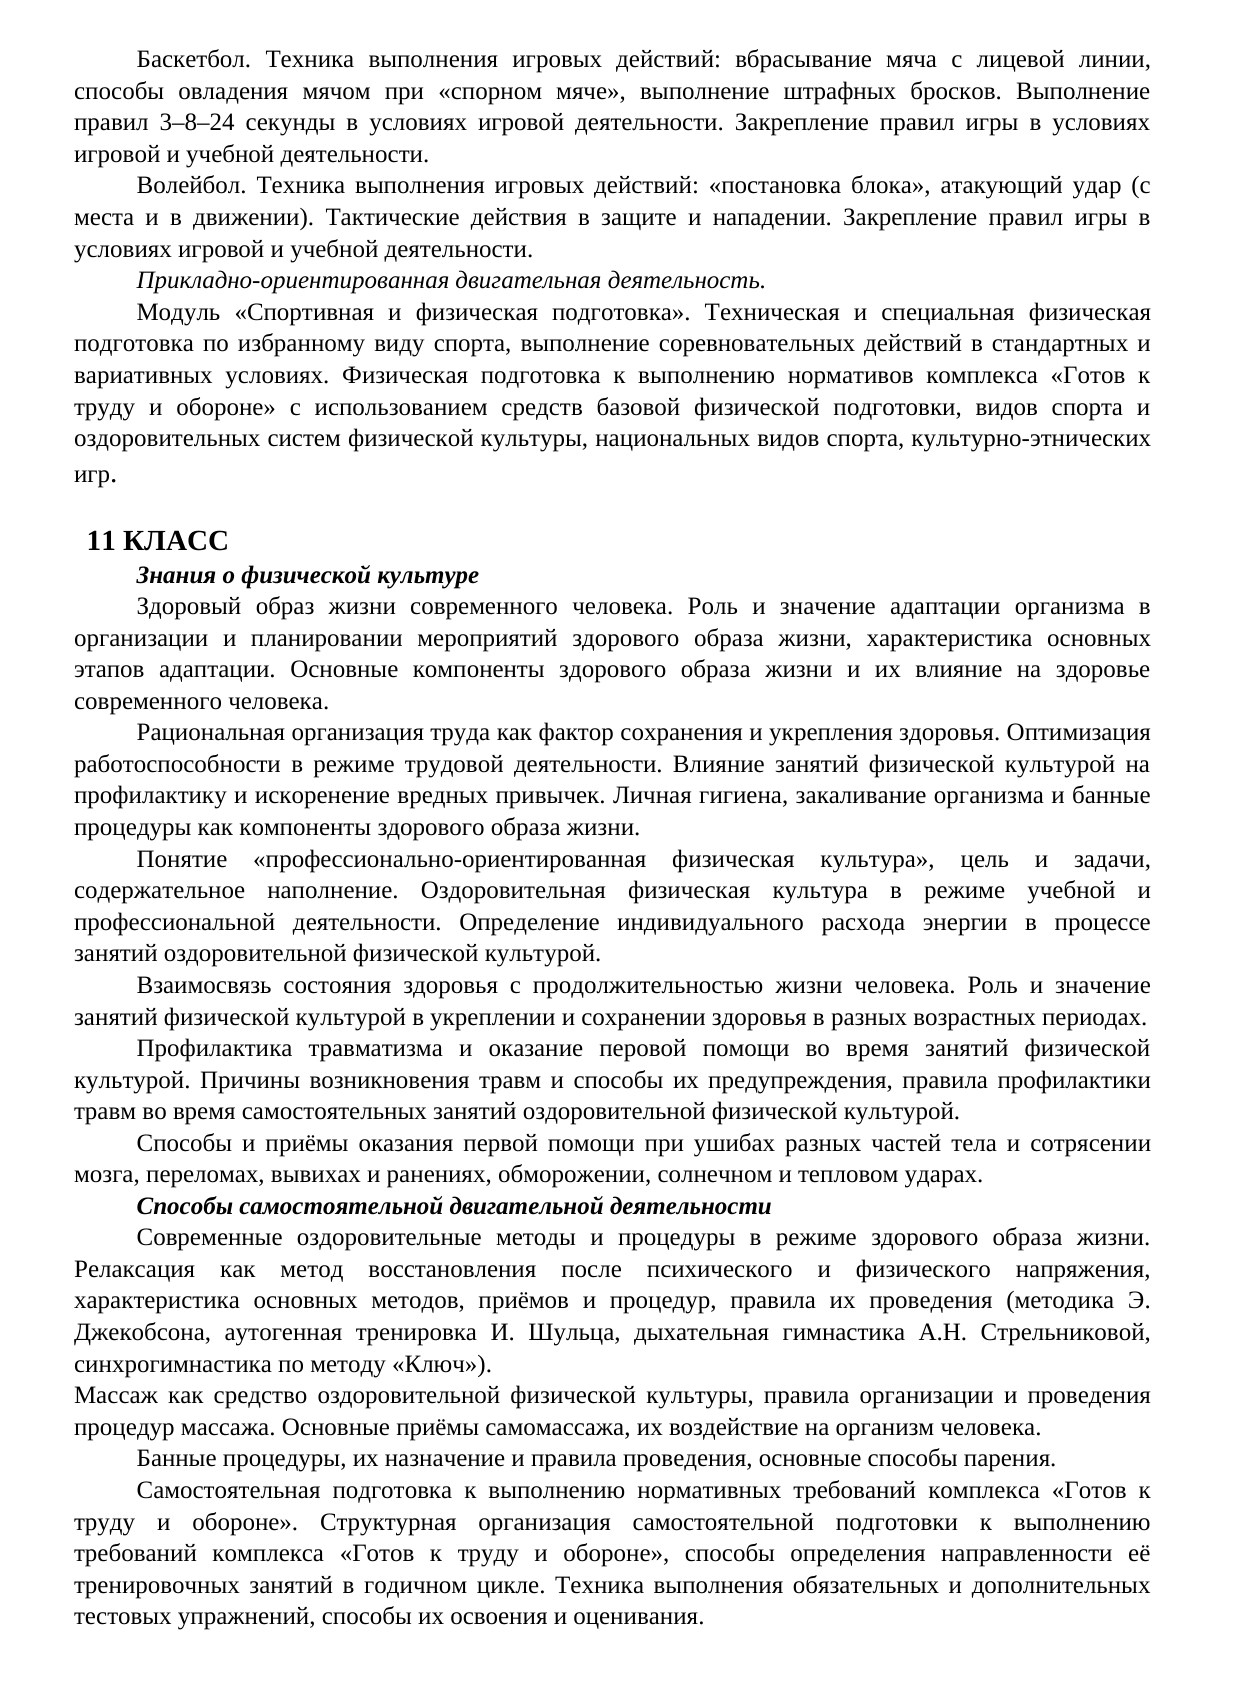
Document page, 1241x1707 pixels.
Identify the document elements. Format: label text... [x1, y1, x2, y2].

text Волейбол. Техника выполнения игровых действий: «постановка блока», атакующий удар (с места и в движении). Тактические действия в защите и нападении. Закрепление правил игры в условиях игровой и учебной деятельности. [74, 171, 1152, 262]
text Способы и приёмы оказания первой помощи при ушибах разных частей тела и сотрясении мозга, переломах, вывихах и ранениях, обморожении, солнечном и тепловом ударах. [74, 1128, 1152, 1188]
text Современные оздоровительные методы и процедуры в режиме здорового образа жизни. Релаксация как метод восстановления после психического и физического напряжения, характеристика основных методов, приёмов и процедур, правила их проведения (методика Э. Джекобсона, аутогенная тренировка И. Шульца, дыхательная гимнастика А.Н. Стрельниковой, синхрогимнастика по методу «Ключ»). [74, 1222, 1152, 1377]
text Самостоятельная подготовка к выполнению нормативных требований комплекса «Готов к труду и обороне». Структурная организация самостоятельной подготовки к выполнению требований комплекса «Готов к труду и обороне», способы определения направленности её тренировочных занятий в годичном цикле. Техника выполнения обязательных и дополнительных тестовых упражнений, способы их освоения и оценивания. [74, 1475, 1152, 1630]
text Здоровый образ жизни современного человека. Роль и значение адаптации организма в организации и планировании мероприятий здорового образа жизни, характеристика основных этапов адаптации. Основные компоненты здорового образа жизни и их влияние на здоровье современного человека. [74, 591, 1152, 715]
text Модуль «Спортивная и физическая подготовка». Техническая и специальная физическая подготовка по избранному виду спорта, выполнение соревновательных действий в стандартных и вариативных условиях. Физическая подготовка к выполнению нормативов комплекса «Готов к труду и обороне» с использованием средств базовой физической подготовки, видов спорта и оздоровительных систем физической культуры, национальных видов спорта, культурно-этнических игр. [74, 297, 1152, 489]
text Рациональная организация труда как фактор сохранения и укрепления здоровья. Оптимизация работоспособности в режиме трудовой деятельности. Влияние занятий физической культурой на профилактику и искоренение вредных привычек. Личная гигиена, закаливание организма и банные процедуры как компоненты здорового образа жизни. [74, 717, 1152, 841]
text Знания о физической культуре [74, 560, 1152, 588]
text Способы самостоятельной двигательной деятельности [74, 1191, 1152, 1220]
text Прикладно-ориентированная двигательная деятельность. [74, 265, 1152, 294]
text Понятие «профессионально-ориентированная физическая культура», цель и задачи, содержательное наполнение. Оздоровительная физическая культура в режиме учебной и профессиональной деятельности. Определение индивидуального расхода энергии в процессе занятий оздоровительной физической культурой. [74, 844, 1152, 967]
text Взаимосвязь состояния здоровья с продолжительностью жизни человека. Роль и значение занятий физической культурой в укреплении и сохранении здоровья в разных возрастных периодах. [74, 970, 1152, 1030]
text Баскетбол. Техника выполнения игровых действий: вбрасывание мяча с лицевой линии, способы овладения мячом при «спорном мяче», выполнение штрафных бросков. Выполнение правил 3–8–24 секунды в условиях игровой деятельности. Закрепление правил игры в условиях игровой и учебной деятельности. [74, 44, 1152, 168]
text Банные процедуры, их назначение и правила проведения, основные способы парения. [74, 1443, 1152, 1472]
text Массаж как средство оздоровительной физической культуры, правила организации и проведения процедур массажа. Основные приёмы самомассажа, их воздействие на организм человека. [74, 1380, 1152, 1441]
text 11 КЛАСС [86, 523, 1152, 556]
text Профилактика травматизма и оказание перовой помощи во время занятий физической культурой. Причины возникновения травм и способы их предупреждения, правила профилактики травм во время самостоятельных занятий оздоровительной физической культурой. [74, 1033, 1152, 1125]
